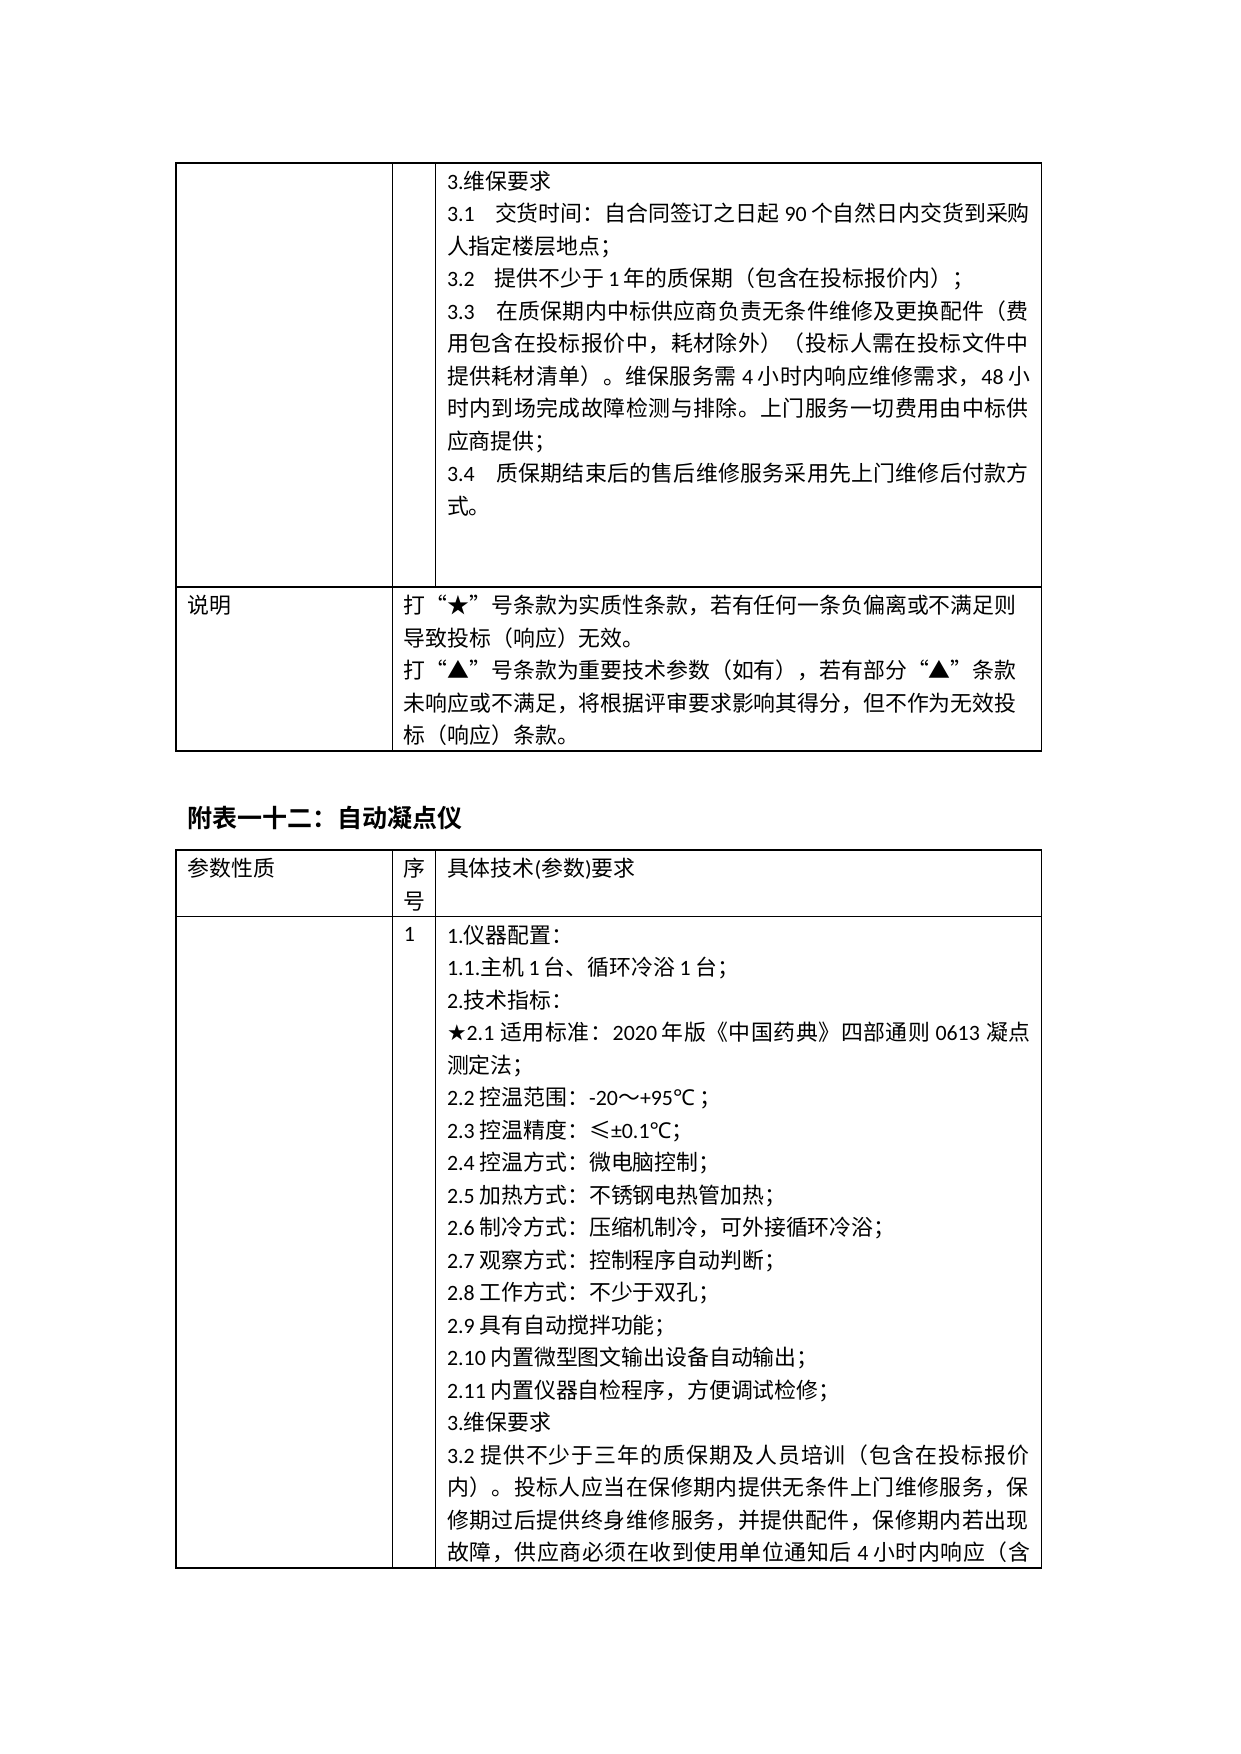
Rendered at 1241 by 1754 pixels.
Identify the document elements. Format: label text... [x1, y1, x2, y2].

text 附表一十二：自动凝点仪 [187, 784, 1053, 849]
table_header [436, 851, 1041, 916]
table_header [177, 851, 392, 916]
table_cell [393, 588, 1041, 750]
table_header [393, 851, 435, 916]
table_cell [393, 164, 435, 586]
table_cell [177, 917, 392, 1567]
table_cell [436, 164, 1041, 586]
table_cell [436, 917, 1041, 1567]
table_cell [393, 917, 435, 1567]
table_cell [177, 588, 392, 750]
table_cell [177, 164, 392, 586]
